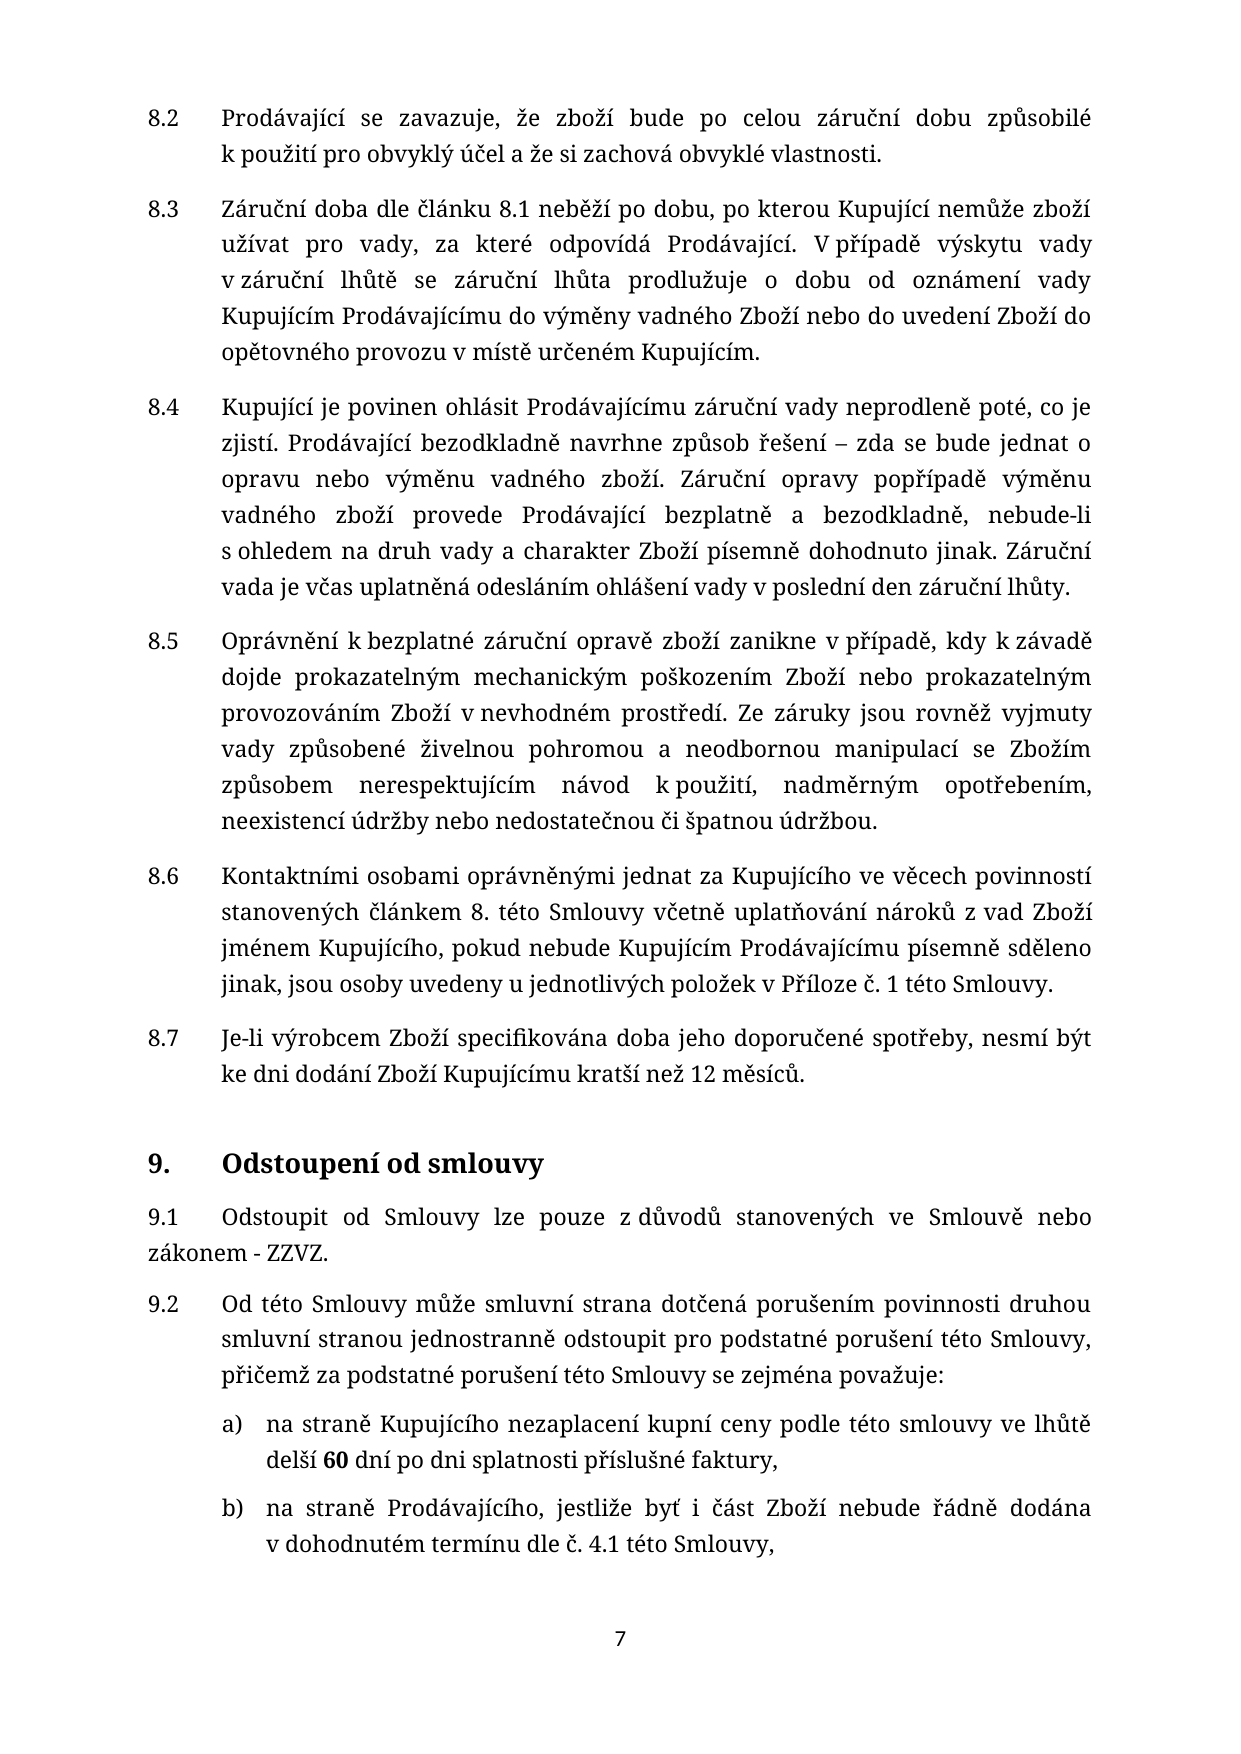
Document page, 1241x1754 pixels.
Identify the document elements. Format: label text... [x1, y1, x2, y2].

text 8.3 Záruční doba dle článku 8.1 neběží po dobu, po kterou Kupující nemůže zboží užívat pro vady, za které odpovídá Prodávající. V případě výskytu vady v záruční lhůtě se záruční lhůta prodlužuje o dobu od oznámení vady Kupujícím Prodávajícímu do výměny vadného Zboží nebo do uvedení Zboží do opětovného provozu v místě určeném Kupujícím. [148, 192, 1092, 367]
text 8.6 Kontaktními osobami oprávněnými jednat za Kupujícího ve věcech povinností stanovených článkem 8. této Smlouvy včetně uplatňování nároků z vad Zboží jménem Kupujícího, pokud nebude Kupujícím Prodávajícímu písemně sděleno jinak, jsou osoby uvedeny u jednotlivých položek v Příloze č. 1 této Smlouvy. [148, 860, 1092, 999]
text 8.2 Prodávající se zavazuje, že zboží bude po celou záruční dobu způsobilé k použití pro obvyklý účel a že si zachová obvyklé vlastnosti. [148, 102, 1092, 169]
text 9. Odstoupení od smlouvy [148, 1144, 1092, 1181]
list na straně Prodávajícího, jestliže byť i část Zboží nebude řádně dodána v dohodnutém termínu dle č. 4.1 této Smlouvy, [222, 1492, 1092, 1559]
text 9.2 Od této Smlouvy může smluvní strana dotčená porušením povinnosti druhou smluvní stranou jednostranně odstoupit pro podstatné porušení této Smlouvy, přičemž za podstatné porušení této Smlouvy se zejména považuje: [148, 1287, 1092, 1391]
list na straně Kupujícího nezaplacení kupní ceny podle této smlouvy ve lhůtě delší 60 dní po dni splatnosti příslušné faktury, [222, 1408, 1092, 1475]
text 8.4 Kupující je povinen ohlásit Prodávajícímu záruční vady neprodleně poté, co je zjistí. Prodávající bezodkladně navrhne způsob řešení – zda se bude jednat o opravu nebo výměnu vadného zboží. Záruční opravy popřípadě výměnu vadného zboží provede Prodávající bezplatně a bezodkladně, nebude-li s ohledem na druh vady a charakter Zboží písemně dohodnuto jinak. Záruční vada je včas uplatněná odesláním ohlášení vady v poslední den záruční lhůty. [148, 391, 1092, 602]
text 9.1 Odstoupit od Smlouvy lze pouze z důvodů stanovených ve Smlouvě nebo zákonem - ZZVZ. [148, 1201, 1092, 1268]
text 8.5 Oprávnění k bezplatné záruční opravě zboží zanikne v případě, kdy k závadě dojde prokazatelným mechanickým poškozením Zboží nebo prokazatelným provozováním Zboží v nevhodném prostředí. Ze záruky jsou rovněž vyjmuty vady způsobené živelnou pohromou a neodbornou manipulací se Zbožím způsobem nerespektujícím návod k použití, nadměrným opotřebením, neexistencí údržby nebo nedostatečnou či špatnou údržbou. [148, 625, 1092, 836]
text 8.7 Je-li výrobcem Zboží specifikována doba jeho doporučené spotřeby, nesmí být ke dni dodání Zboží Kupujícímu kratší než 12 měsíců. [148, 1022, 1092, 1089]
